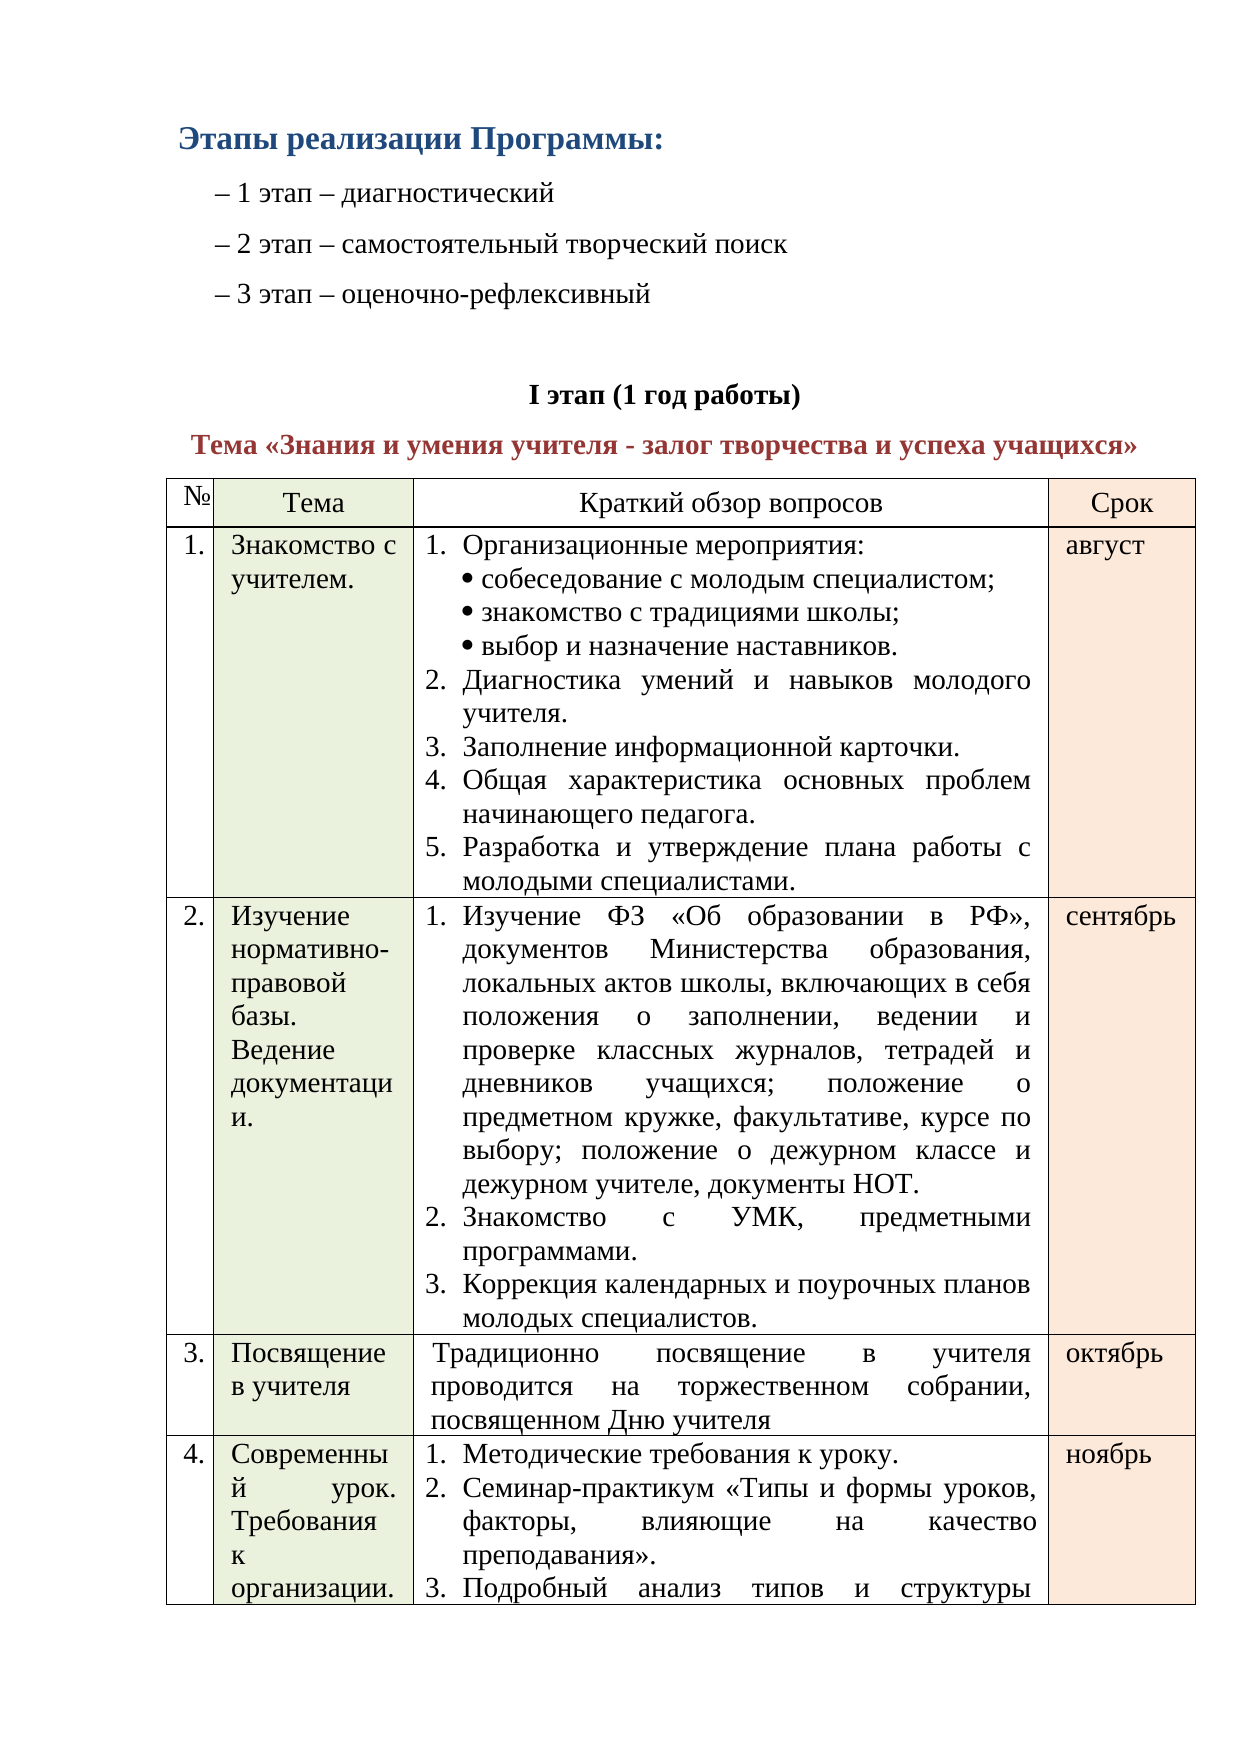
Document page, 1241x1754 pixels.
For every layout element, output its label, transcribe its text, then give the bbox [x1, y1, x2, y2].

table_cell Изучение нормативно-правовой базы. Ведение документации. [214, 898, 413, 1334]
table_cell [167, 1436, 213, 1604]
table_cell Изучение ФЗ «Об образовании в РФ», документов Министерства образования, локальных актов школы, включающих в себя положения о заполнении, ведении и проверке классных журналов, тетрадей и дневников учащихся; положение о предметном кружке, факультативе, курсе по выбору; положение о дежурном классе и дежурном учителе, документы НОТ. Знакомство с УМК, предметными программами. Коррекция календарных и поурочных планов молодых специалистов. [414, 898, 1048, 1334]
table_header № [167, 479, 213, 526]
table_cell август [1049, 528, 1195, 897]
table_cell [167, 1335, 213, 1435]
table_cell ноябрь [1049, 1436, 1195, 1604]
table_cell Знакомство с учителем. [214, 528, 413, 897]
table_header Краткий обзор вопросов [414, 479, 1048, 526]
table_cell сентябрь [1049, 898, 1195, 1334]
table_cell Посвящение в учителя [214, 1335, 413, 1435]
table_header Срок [1049, 479, 1195, 526]
table_cell [167, 898, 213, 1334]
text Этапы реализации Программы: [177, 118, 1152, 156]
text – 2 этап – самостоятельный творческий поиск [215, 226, 1152, 259]
text – 1 этап – диагностический [215, 176, 1152, 209]
table_cell Организационные мероприятия: собеседование с молодым специалистом; знакомство с традициями школы; выбор и назначение наставников. Диагностика умений и навыков молодого учителя. Заполнение информационной карточки. Общая характеристика основных проблем начинающего педагога. Разработка и утверждение плана работы с молодыми специалистами. [414, 528, 1048, 897]
table_cell Традиционно посвящение в учителя проводится на торжественном собрании, посвященном Дню учителя [414, 1335, 1048, 1435]
table_cell [167, 528, 213, 897]
table_cell октябрь [1049, 1335, 1195, 1435]
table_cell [214, 1436, 413, 1604]
text I этап (1 год работы) [177, 377, 1152, 410]
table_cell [414, 1436, 1048, 1604]
table_header Тема [214, 479, 413, 526]
text Тема «Знания и умения учителя - залог творчества и успеха учащихся» [177, 427, 1152, 461]
text – 3 этап – оценочно-рефлексивный [215, 276, 1152, 310]
